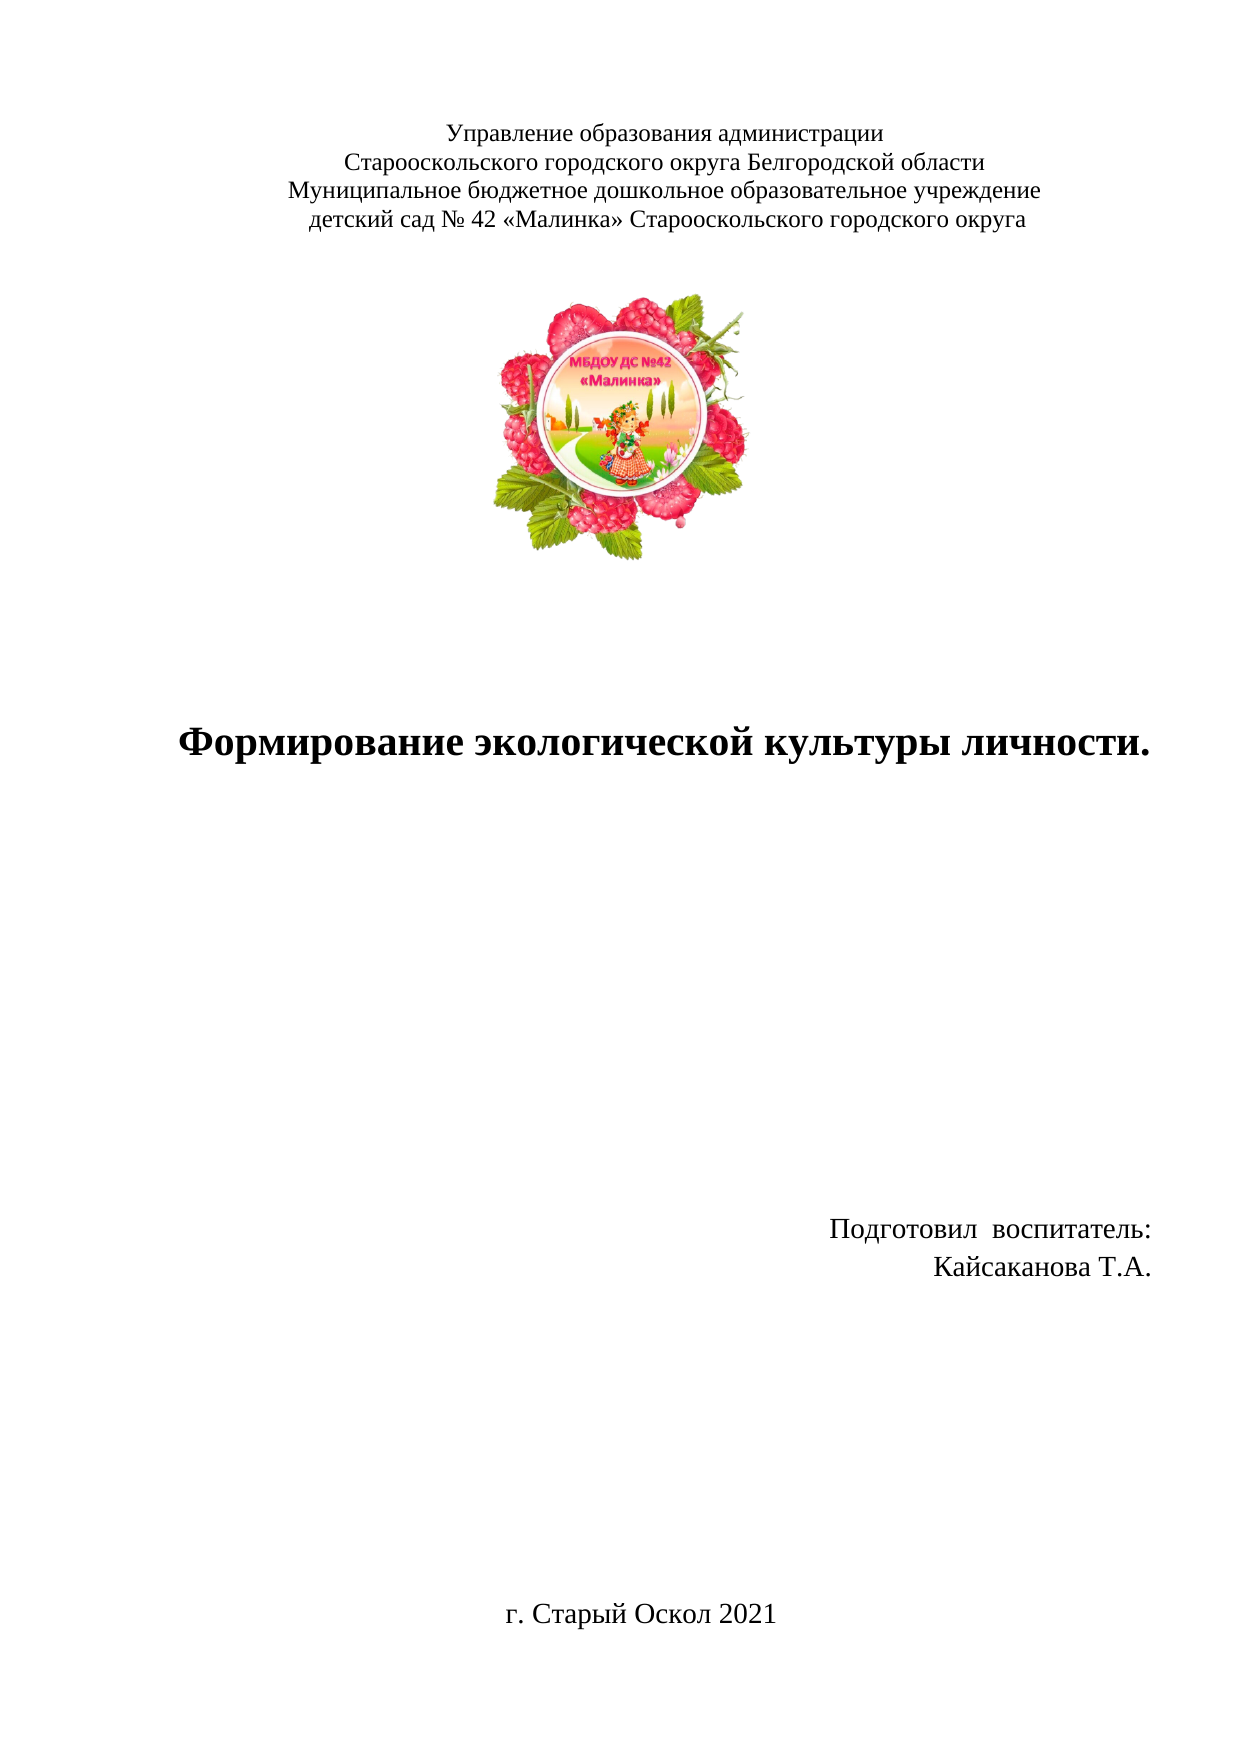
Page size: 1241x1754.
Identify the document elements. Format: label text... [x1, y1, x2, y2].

text Кайсаканова Т.А. [177, 1249, 1152, 1283]
picture [476, 289, 757, 561]
text Старооскольского городского округа Белгородской области [177, 147, 1152, 176]
text Формирование экологической культуры личности. [177, 717, 1152, 764]
text Управление образования администрации [177, 118, 1152, 147]
text Подготовил воспитатель: [177, 1211, 1152, 1244]
text детский сад № 42 «Малинка» Старооскольского городского округа [177, 204, 1152, 233]
text Муниципальное бюджетное дошкольное образовательное учреждение [177, 176, 1152, 204]
text г. Старый Оскол 2021 [177, 1596, 1152, 1630]
